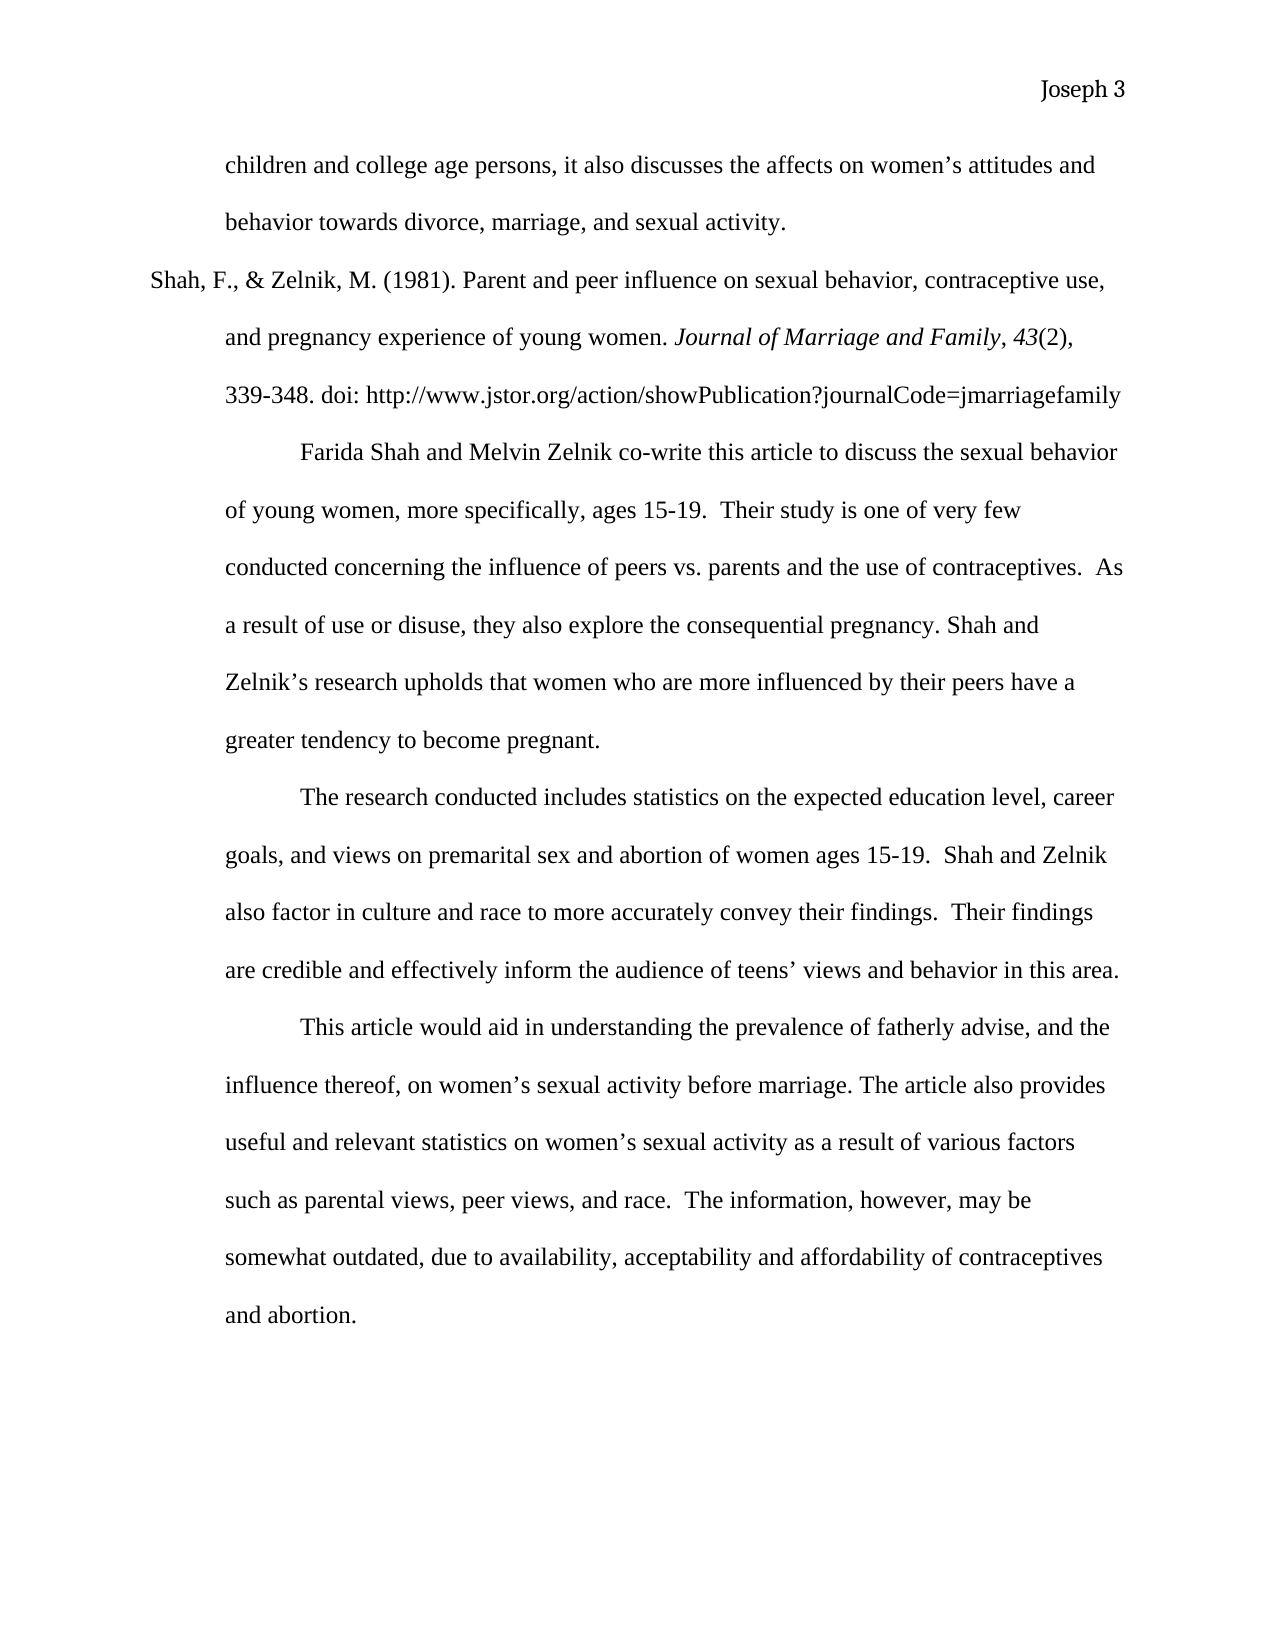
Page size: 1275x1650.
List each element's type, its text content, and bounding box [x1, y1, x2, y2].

text This article would aid in understanding the prevalence of fatherly advise, and the influence thereof, on women’s sexual activity before marriage. The article also provides useful and relevant statistics on women’s sexual activity as a result of various factors such as parental views, peer views, and race. The information, however, may be somewhat outdated, due to availability, acceptability and affordability of contraceptives and abortion. [150, 1012, 1125, 1329]
text Shah, F., & Zelnik, M. (1981). Parent and peer influence on sexual behavior, contraceptive use, and pregnancy experience of young women. Journal of Marriage and Family, 43(2), 339-348. doi: http://www.jstor.org/action/showPublication?journalCode=jmarriagefamily [150, 265, 1125, 409]
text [150, 150, 1125, 236]
text The research conducted includes statistics on the expected education level, career goals, and views on premarital sex and abortion of women ages 15-19. Shah and Zelnik also factor in culture and race to more accurately convey their findings. Their findings are credible and effectively inform the audience of teens’ views and behavior in this area. [150, 782, 1125, 984]
text Farida Shah and Melvin Zelnik co-write this article to discuss the sexual behavior of young women, more specifically, ages 15-19. Their study is one of very few conducted concerning the influence of peers vs. parents and the use of contraceptives. As a result of use or disuse, they also explore the consequential pregnancy. Shah and Zelnik’s research upholds that women who are more influenced by their peers have a greater tendency to become pregnant. [150, 437, 1125, 754]
